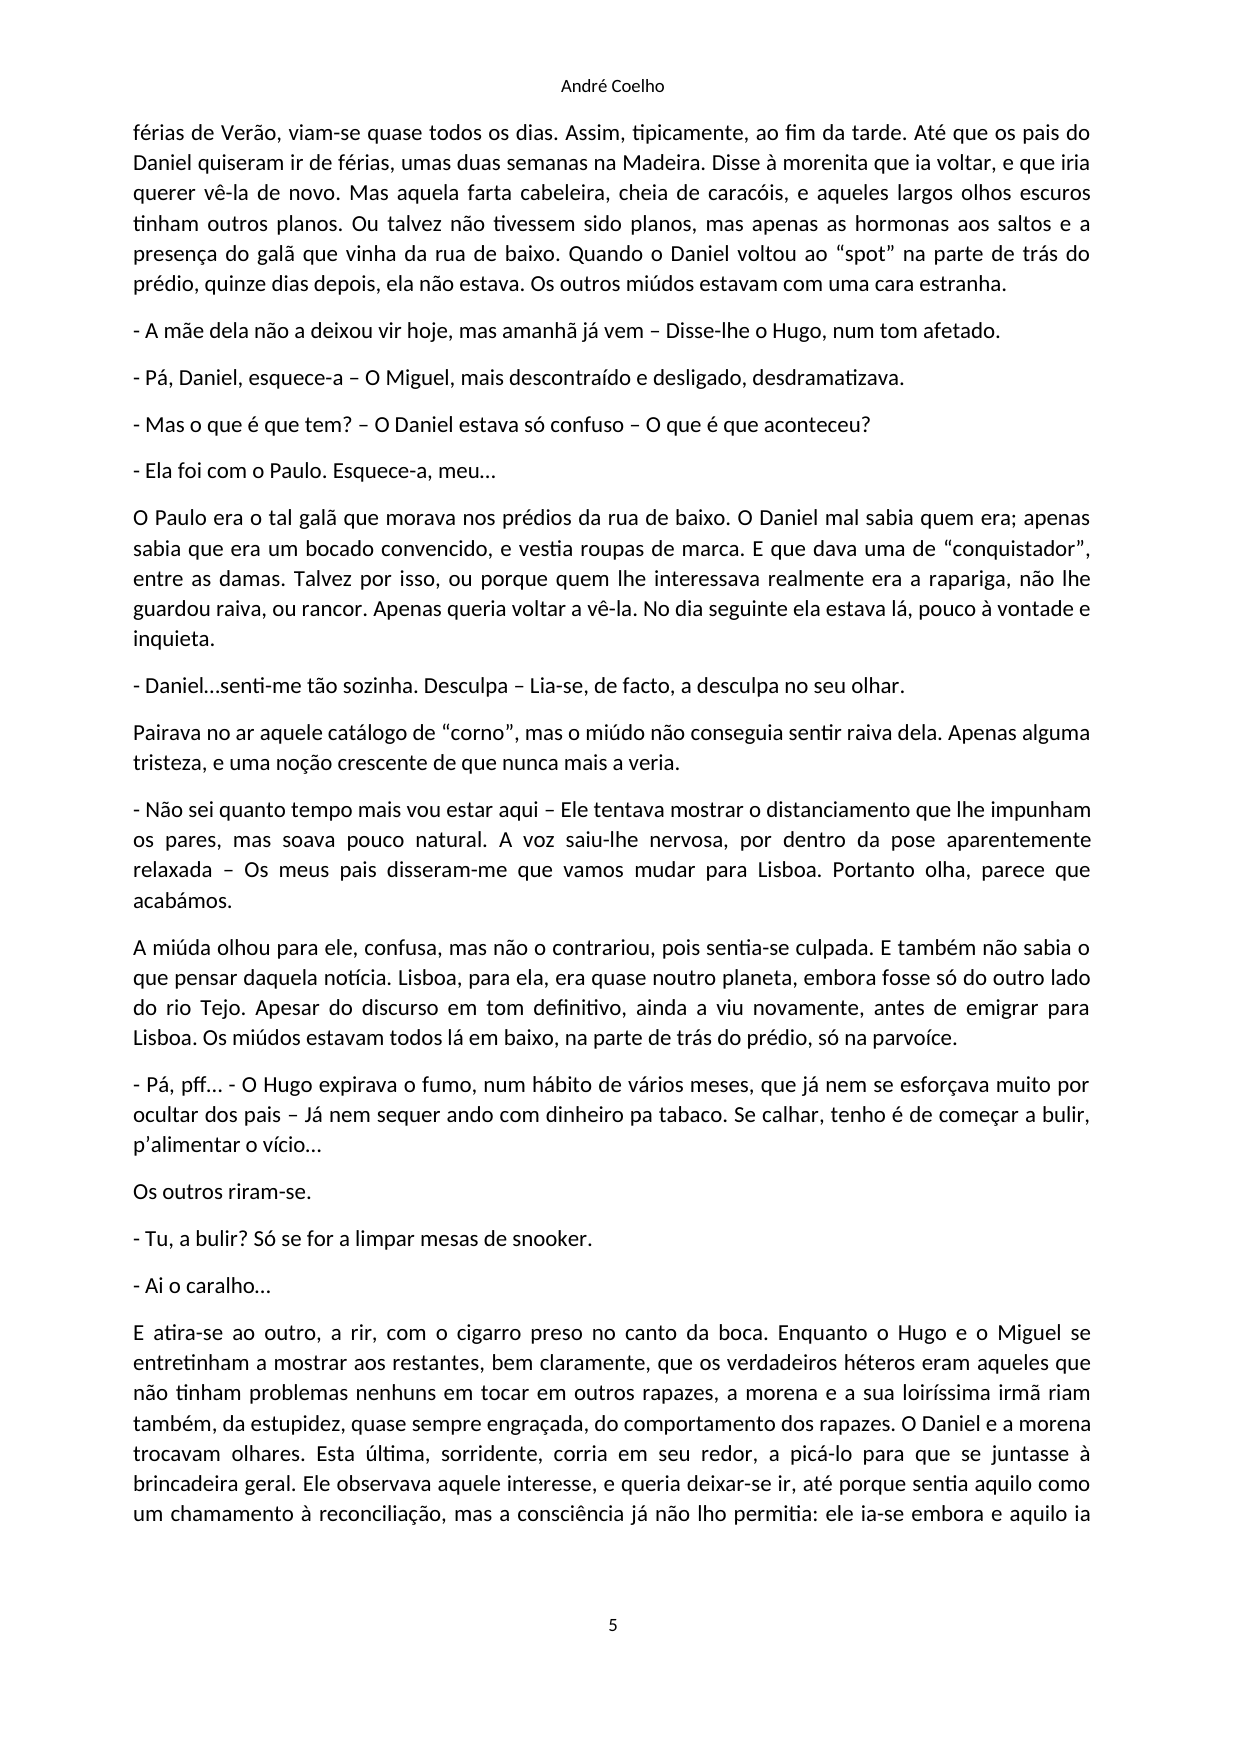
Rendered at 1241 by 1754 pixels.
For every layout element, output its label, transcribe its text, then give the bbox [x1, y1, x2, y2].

text - Daniel…senti-me tão sozinha. Desculpa – Lia-se, de facto, a desculpa no seu olhar. [133, 671, 1093, 699]
text - Mas o que é que tem? – O Daniel estava só confuso – O que é que aconteceu? [133, 410, 1093, 438]
text - Não sei quanto tempo mais vou estar aqui – Ele tentava mostrar o distanciamento que lhe impunham os pares, mas soava pouco natural. A voz saiu-lhe nervosa, por dentro da pose aparentemente relaxada – Os meus pais disseram-me que vamos mudar para Lisboa. Portanto olha, parece que acabámos. [133, 795, 1093, 914]
text A miúda olhou para ele, confusa, mas não o contrariou, pois sentia-se culpada. E também não sabia o que pensar daquela notícia. Lisboa, para ela, era quase noutro planeta, embora fosse só do outro lado do rio Tejo. Apesar do discurso em tom definitivo, ainda a viu novamente, antes de emigrar para Lisboa. Os miúdos estavam todos lá em baixo, na parte de trás do prédio, só na parvoíce. [133, 933, 1093, 1051]
text - Tu, a bulir? Só se for a limpar mesas de snooker. [133, 1224, 1093, 1252]
text - A mãe dela não a deixou vir hoje, mas amanhã já vem – Disse-lhe o Hugo, num tom afetado. [133, 316, 1093, 344]
text - Ai o caralho… [133, 1271, 1093, 1299]
text - Ela foi com o Paulo. Esquece-a, meu… [133, 457, 1093, 485]
text - Pá, pff… - O Hugo expirava o fumo, num hábito de vários meses, que já nem se esforçava muito por ocultar dos pais – Já nem sequer ando com dinheiro pa tabaco. Se calhar, tenho é de começar a bulir, p’alimentar o vício… [133, 1070, 1093, 1159]
text Pairava no ar aquele catálogo de “corno”, mas o miúdo não conseguia sentir raiva dela. Apenas alguma tristeza, e uma noção crescente de que nunca mais a veria. [133, 718, 1093, 776]
text O Paulo era o tal galã que morava nos prédios da rua de baixo. O Daniel mal sabia quem era; apenas sabia que era um bocado convencido, e vestia roupas de marca. E que dava uma de “conquistador”, entre as damas. Talvez por isso, ou porque quem lhe interessava realmente era a rapariga, não lhe guardou raiva, ou rancor. Apenas queria voltar a vê-la. No dia seguinte ela estava lá, pouco à vontade e inquieta. [133, 503, 1093, 652]
text Os outros riram-se. [133, 1177, 1093, 1206]
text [133, 1318, 1093, 1527]
text - Pá, Daniel, esquece-a – O Miguel, mais descontraído e desligado, desdramatizava. [133, 363, 1093, 391]
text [133, 118, 1093, 297]
